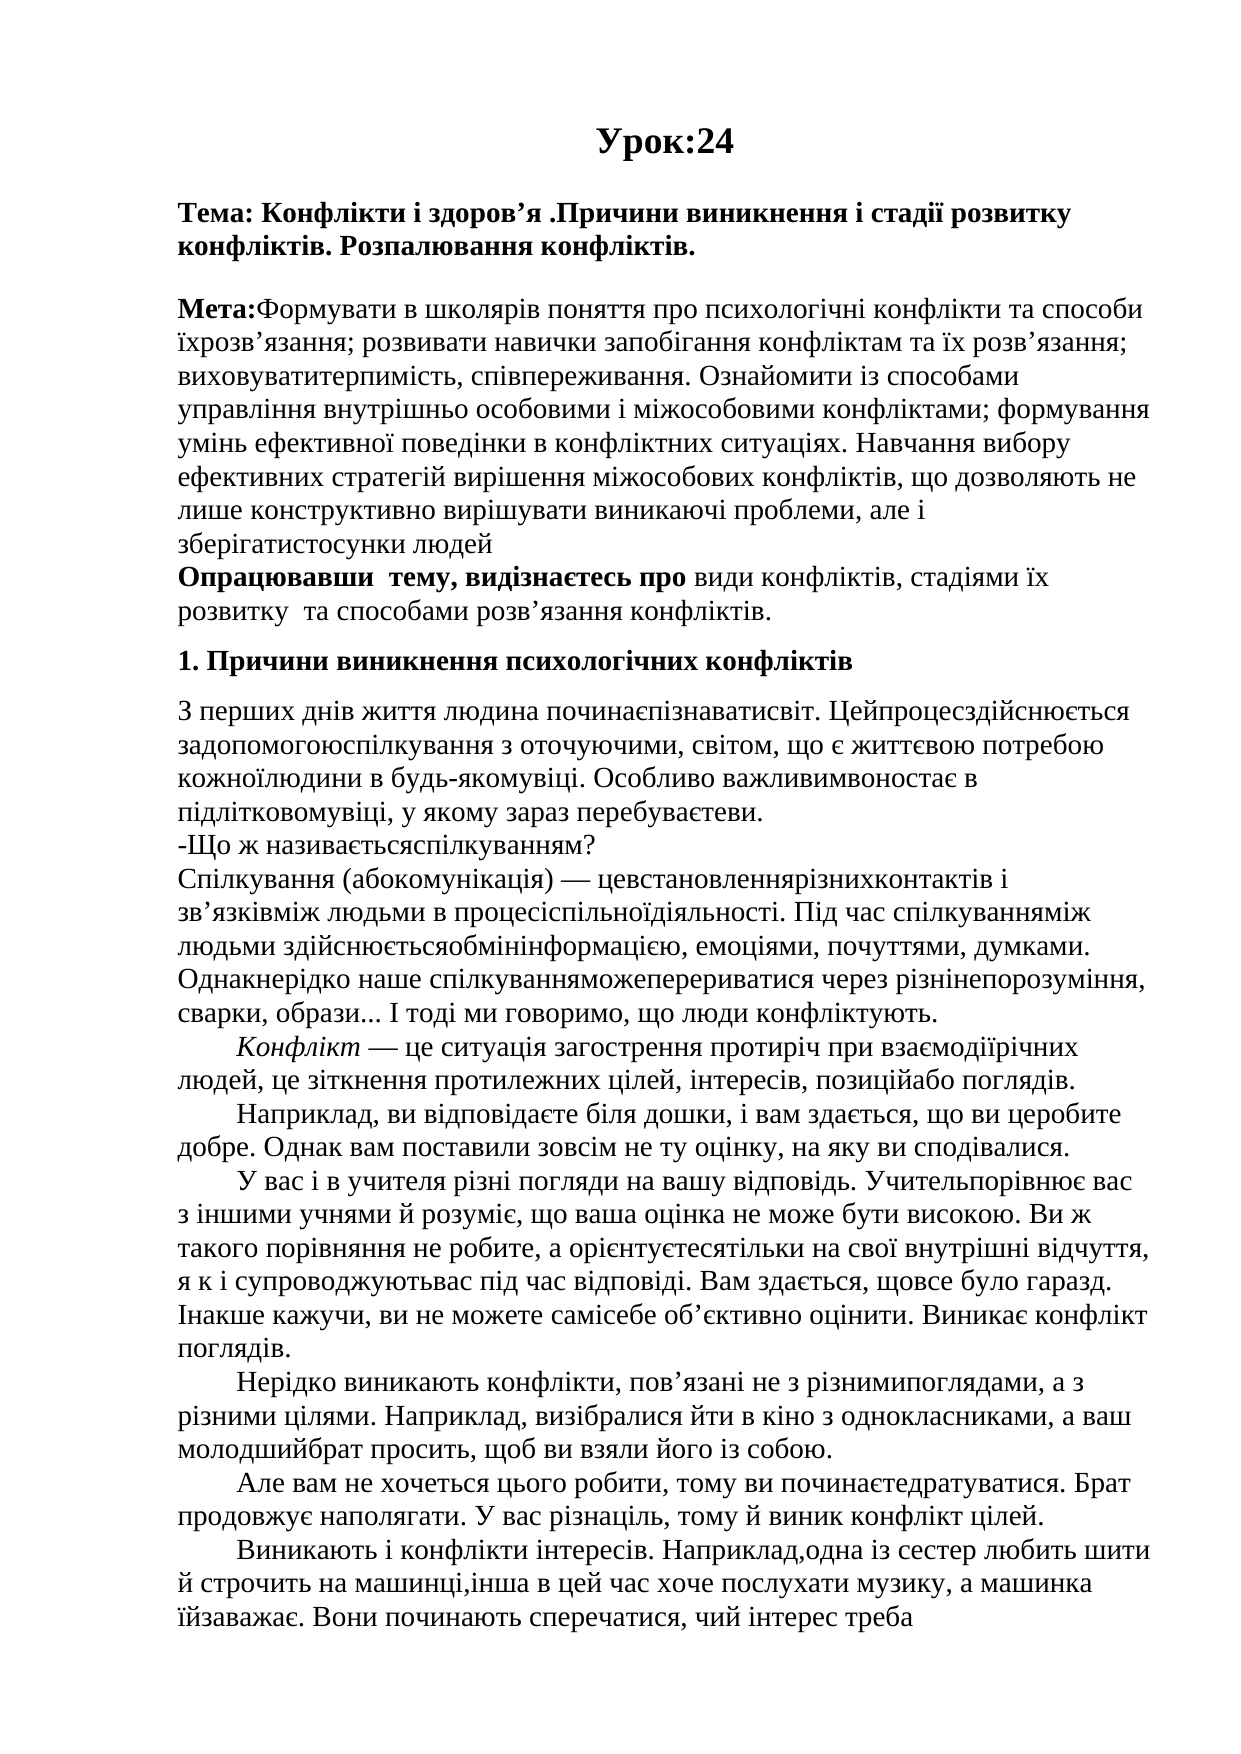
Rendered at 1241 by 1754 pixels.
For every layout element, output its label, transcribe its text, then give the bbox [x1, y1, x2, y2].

text Урок:24 [177, 118, 1152, 161]
text Конфлікт — це ситуація загострення протиріч при взаємодіїрічних людей, це зіткнення протилежних цілей, інтересів, позиційабо поглядів. [177, 1029, 1152, 1096]
text Тема: Конфлікти і здоров’я .Причини виникнення і стадії розвитку конфліктів. Розпалювання конфліктів. [177, 195, 1152, 262]
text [177, 1532, 1152, 1632]
text Опрацювавши тему, видізнаєтесь про види конфліктів, стадіями їх розвитку та способами розв’язання конфліктів. [177, 559, 1152, 626]
text У вас і в учителя різні погляди на вашу відповідь. Учительпорівнює вас з іншими учнями й розуміє, що ваша оцінка не може бути високою. Ви ж такого порівняння не робите, а орієнтуєтесятільки на свої внутрішні відчуття, я к і супроводжуютьвас під час відповіді. Вам здається, щовсе було гаразд. Інакше кажучи, ви не можете самісебе об’єктивно оцінити. Виникає конфлікт поглядів. [177, 1163, 1152, 1364]
text Але вам не хочеться цього робити, тому ви починаєтедратуватися. Брат продовжує наполягати. У вас різнаціль, тому й виник конфлікт цілей. [177, 1465, 1152, 1532]
text -Що ж називаєтьсяспілкуванням? [177, 827, 1152, 861]
text 1. Причини виникнення психологічних конфліктів [177, 643, 1152, 677]
text Нерідко виникають конфлікти, пов’язані не з різнимипоглядами, а з різними цілями. Наприклад, визібралися йти в кіно з однокласниками, а ваш молодшийбрат просить, щоб ви взяли його із собою. [177, 1364, 1152, 1465]
text Мета:Формувати в школярів поняття про психологічні конфлікти та способи їхрозв’язання; розвивати навички запобігання конфліктам та їх розв’язання; виховуватитерпимість, співпереживання. Ознайомити із способами управління внутрішньо особовими і міжособовими конфліктами; формування умінь ефективної поведінки в конфліктних ситуаціях. Навчання вибору ефективних стратегій вирішення міжособових конфліктів, що дозволяють не лише конструктивно вирішувати виникаючі проблеми, але і зберігатистосунки людей [177, 291, 1152, 559]
text З перших днів життя людина починаєпізнаватисвіт. Цейпроцесздійснюється задопомогоюспілкування з оточуючими, світом, що є життєвою потребою кожноїлюдини в будь-якомувіці. Особливо важливимвоностає в підлітковомувіці, у якому зараз перебуваєтеви. [177, 693, 1152, 827]
text Спілкування (абокомунікація) — цевстановленнярізнихконтактів і зв’язківміж людьми в процесіспільноїдіяльності. Під час спілкуванняміж людьми здійснюєтьсяобмінінформацією, емоціями, почуттями, думками. Однакнерідко наше спілкуванняможеперериватися через різнінепорозуміння, сварки, образи... І тоді ми говоримо, що люди конфліктують. [177, 861, 1152, 1029]
text Наприклад, ви відповідаєте біля дошки, і вам здається, що ви церобите добре. Однак вам поставили зовсім не ту оцінку, на яку ви сподівалися. [177, 1096, 1152, 1163]
